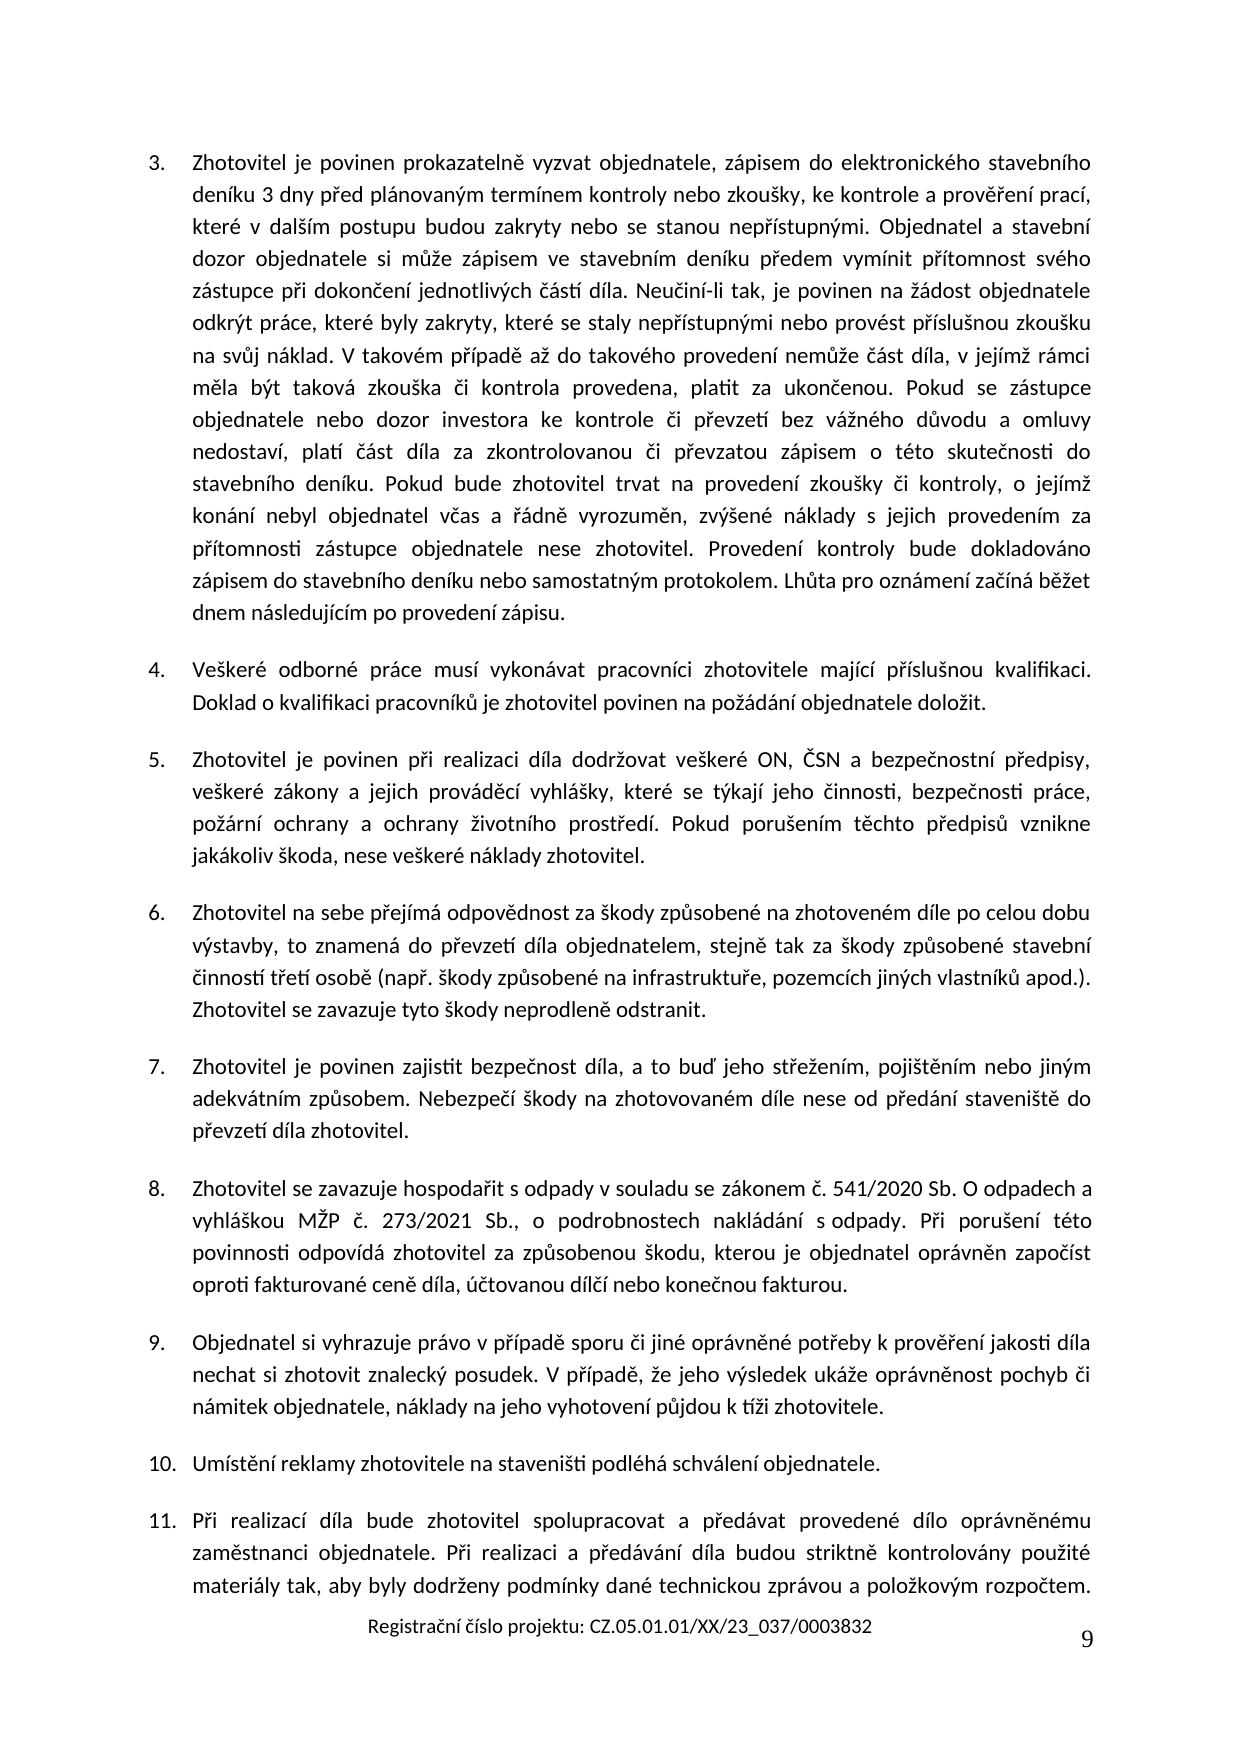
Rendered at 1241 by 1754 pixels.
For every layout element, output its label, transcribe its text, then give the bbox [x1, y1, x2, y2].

list Objednatel si vyhrazuje právo v případě sporu či jiné oprávněné potřeby k prověření jakosti díla nechat si zhotovit znalecký posudek. V případě, že jeho výsledek ukáže oprávněnost pochyb či námitek objednatele, náklady na jeho vyhotovení půjdou k tíži zhotovitele. [148, 1328, 1093, 1420]
list Zhotovitel je povinen zajistit bezpečnost díla, a to buď jeho střežením, pojištěním nebo jiným adekvátním způsobem. Nebezpečí škody na zhotovovaném díle nese od předání staveniště do převzetí díla zhotovitel. [148, 1052, 1093, 1145]
list Zhotovitel na sebe přejímá odpovědnost za škody způsobené na zhotoveném díle po celou dobu výstavby, to znamená do převzetí díla objednatelem, stejně tak za škody způsobené stavební činností třetí osobě (např. škody způsobené na infrastruktuře, pozemcích jiných vlastníků apod.). Zhotovitel se zavazuje tyto škody neprodleně odstranit. [148, 898, 1093, 1023]
list Veškeré odborné práce musí vykonávat pracovníci zhotovitele mající příslušnou kvalifikaci. Doklad o kvalifikaci pracovníků je zhotovitel povinen na požádání objednatele doložit. [148, 655, 1093, 716]
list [148, 1506, 1093, 1599]
list Zhotovitel je povinen při realizaci díla dodržovat veškeré ON, ČSN a bezpečnostní předpisy, veškeré zákony a jejich prováděcí vyhlášky, které se týkají jeho činnosti, bezpečnosti práce, požární ochrany a ochrany životního prostředí. Pokud porušením těchto předpisů vznikne jakákoliv škoda, nese veškeré náklady zhotovitel. [148, 745, 1093, 869]
list Umístění reklamy zhotovitele na staveništi podléhá schválení objednatele. [148, 1449, 1093, 1477]
list Zhotovitel je povinen prokazatelně vyzvat objednatele, zápisem do elektronického stavebního deníku 3 dny před plánovaným termínem kontroly nebo zkoušky, ke kontrole a prověření prací, které v dalším postupu budou zakryty nebo se stanou nepřístupnými. Objednatel a stavební dozor objednatele si může zápisem ve stavebním deníku předem vymínit přítomnost svého zástupce při dokončení jednotlivých částí díla. Neučiní-li tak, je povinen na žádost objednatele odkrýt práce, které byly zakryty, které se staly nepřístupnými nebo provést příslušnou zkoušku na svůj náklad. V takovém případě až do takového provedení nemůže část díla, v jejímž rámci měla být taková zkouška či kontrola provedena, platit za ukončenou. Pokud se zástupce objednatele nebo dozor investora ke kontrole či převzetí bez vážného důvodu a omluvy nedostaví, platí část díla za zkontrolovanou či převzatou zápisem o této skutečnosti do stavebního deníku. Pokud bude zhotovitel trvat na provedení zkoušky či kontroly, o jejímž konání nebyl objednatel včas a řádně vyrozuměn, zvýšené náklady s jejich provedením za přítomnosti zástupce objednatele nese zhotovitel. Provedení kontroly bude dokladováno zápisem do stavebního deníku nebo samostatným protokolem. Lhůta pro oznámení začíná běžet dnem následujícím po provedení zápisu. [148, 148, 1093, 626]
list Zhotovitel se zavazuje hospodařit s odpady v souladu se zákonem č. 541/2020 Sb. O odpadech a vyhláškou MŽP č. 273/2021 Sb., o podrobnostech nakládání s odpady. Při porušení této povinnosti odpovídá zhotovitel za způsobenou škodu, kterou je objednatel oprávněn započíst oproti fakturované ceně díla, účtovanou dílčí nebo konečnou fakturou. [148, 1174, 1093, 1298]
